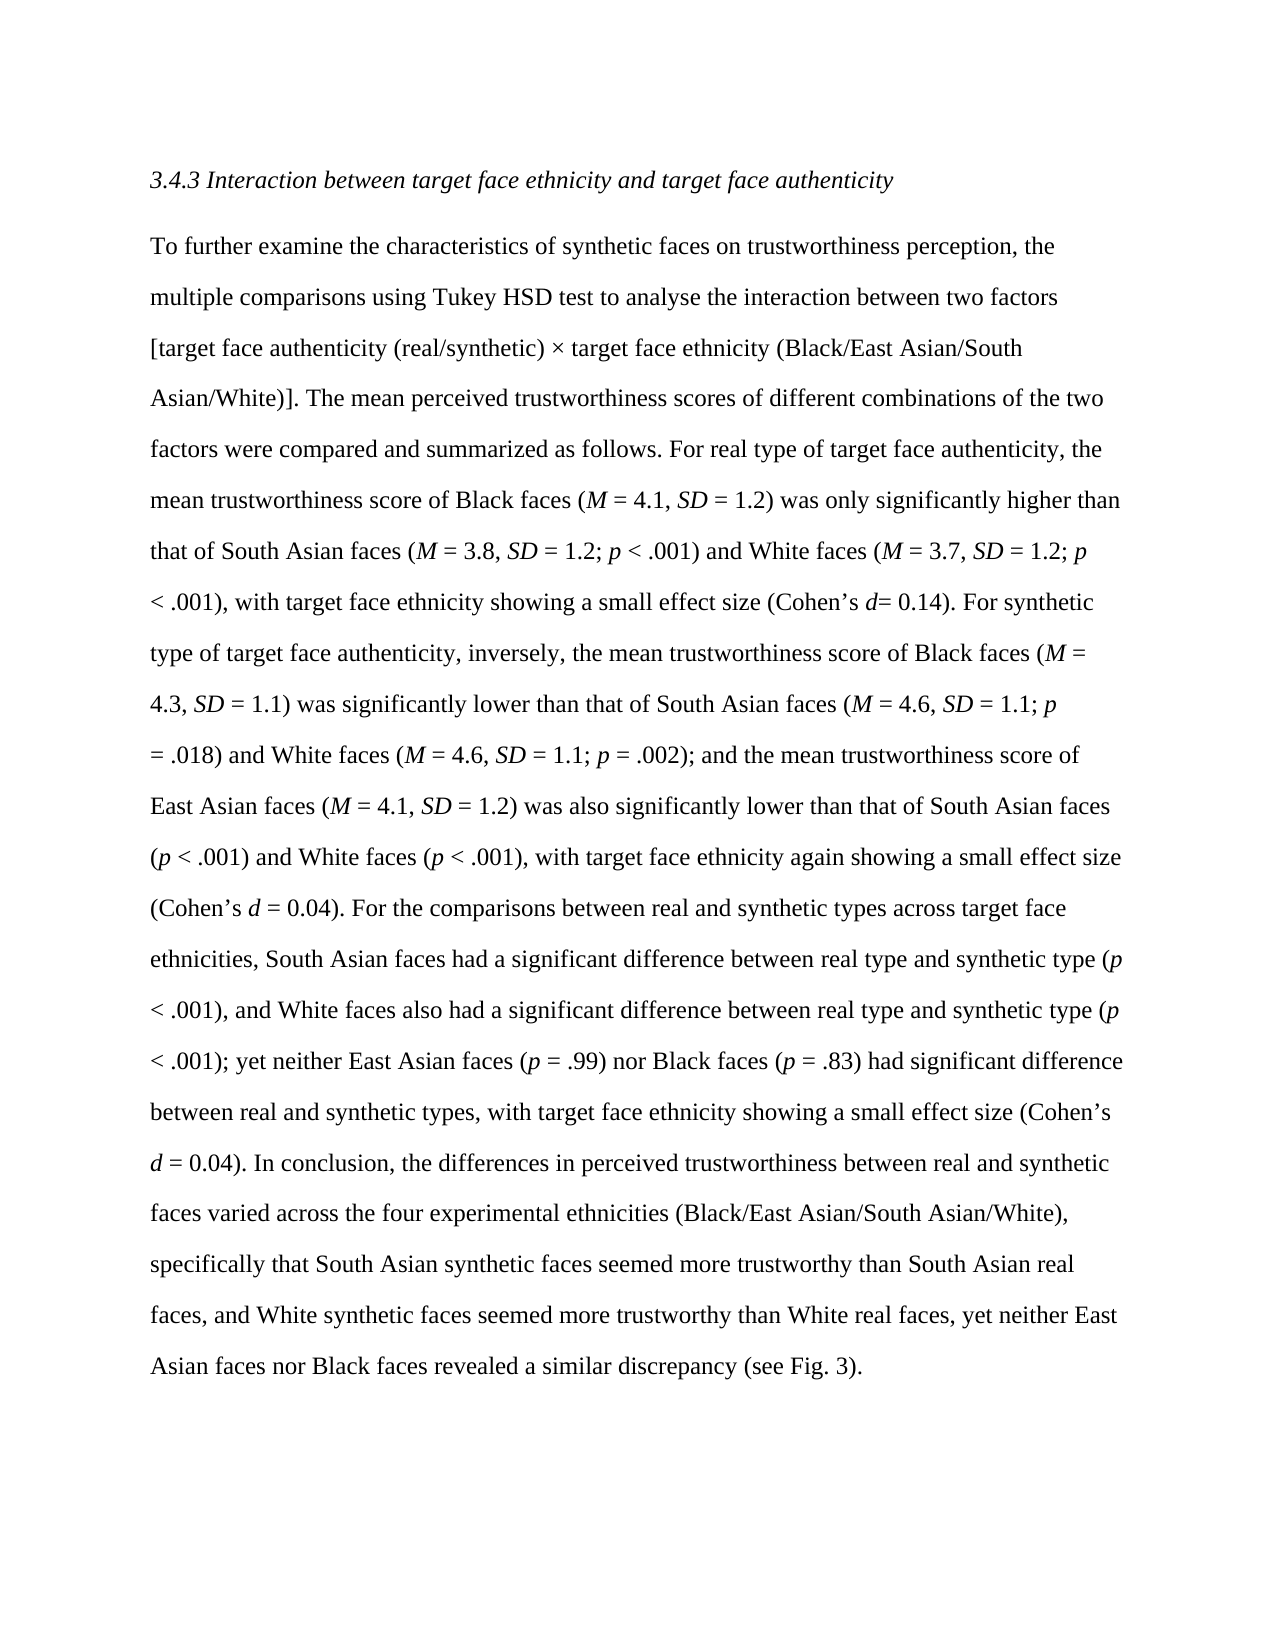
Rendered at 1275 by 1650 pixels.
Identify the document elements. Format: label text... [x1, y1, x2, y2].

text To further examine the characteristics of synthetic faces on trustworthiness perception, the multiple comparisons using Tukey HSD test to analyse the interaction between two factors [target face authenticity (real/synthetic) × target face ethnicity (Black/East Asian/South Asian/White)]. The mean perceived trustworthiness scores of different combinations of the two factors were compared and summarized as follows. For real type of target face authenticity, the mean trustworthiness score of Black faces (M = 4.1, SD = 1.2) was only significantly higher than that of South Asian faces (M = 3.8, SD = 1.2; p < .001) and White faces (M = 3.7, SD = 1.2; p < .001), with target face ethnicity showing a small effect size (Cohen’s d= 0.14). For synthetic type of target face authenticity, inversely, the mean trustworthiness score of Black faces (M = 4.3, SD = 1.1) was significantly lower than that of South Asian faces (M = 4.6, SD = 1.1; p = .018) and White faces (M = 4.6, SD = 1.1; p = .002); and the mean trustworthiness score of East Asian faces (M = 4.1, SD = 1.2) was also significantly lower than that of South Asian faces (p < .001) and White faces (p < .001), with target face ethnicity again showing a small effect size (Cohen’s d = 0.04). For the comparisons between real and synthetic types across target face ethnicities, South Asian faces had a significant difference between real type and synthetic type (p < .001), and White faces also had a significant difference between real type and synthetic type (p < .001); yet neither East Asian faces (p = .99) nor Black faces (p = .83) had significant difference between real and synthetic types, with target face ethnicity showing a small effect size (Cohen’s d = 0.04). In conclusion, the differences in perceived trustworthiness between real and synthetic faces varied across the four experimental ethnicities (Black/East Asian/South Asian/White), specifically that South Asian synthetic faces seemed more trustworthy than South Asian real faces, and White synthetic faces seemed more trustworthy than White real faces, yet neither East Asian faces nor Black faces revealed a similar discrepancy (see Fig. 3). [150, 228, 1125, 1383]
text 3.4.3 Interaction between target face ethnicity and target face authenticity [150, 163, 1125, 197]
